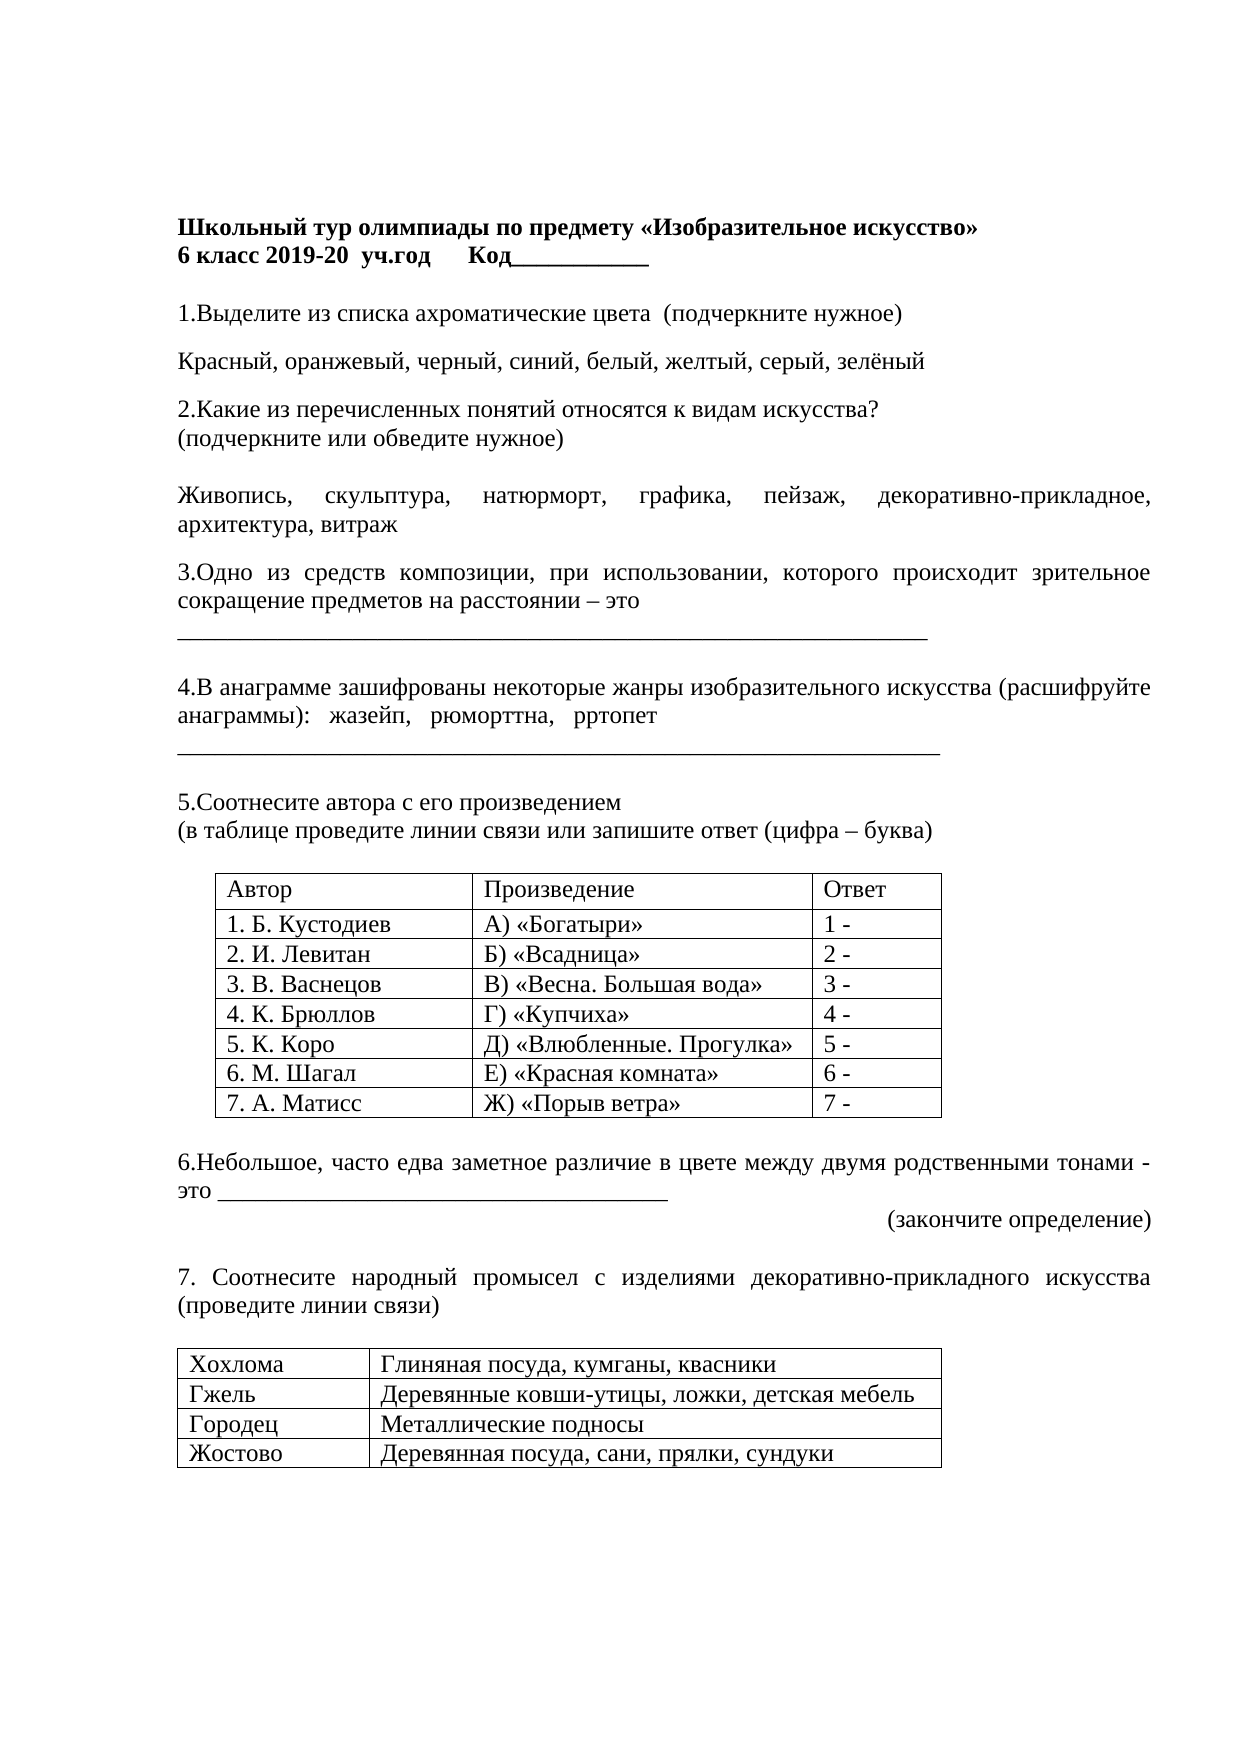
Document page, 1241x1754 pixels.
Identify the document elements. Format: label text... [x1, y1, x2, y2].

table_cell 2 - [813, 939, 941, 968]
table_cell 4. К. Брюллов [216, 999, 472, 1028]
text Школьный тур олимпиады по предмету «Изобразительное искусство» [177, 212, 1152, 241]
table_cell Г) «Купчиха» [473, 999, 812, 1028]
table_cell 1 - [813, 910, 941, 938]
table_cell 3. В. Васнецов [216, 969, 472, 998]
text 7. Соотнесите народный промысел с изделиями декоративно-прикладного искусства (проведите линии связи) [177, 1262, 1152, 1319]
table_cell 1. Б. Кустодиев [216, 910, 472, 938]
table_cell Ж) «Порыв ветра» [473, 1088, 812, 1117]
text 2.Какие из перечисленных понятий относятся к видам искусства? [177, 394, 1152, 423]
text (подчеркните или обведите нужное) [177, 423, 1152, 451]
table_header Хохлома [178, 1349, 369, 1378]
table_cell Б) «Всадница» [473, 939, 812, 968]
table_cell Деревянные ковши-утицы, ложки, детская мебель [370, 1379, 941, 1408]
text 4.В анаграмме зашифрованы некоторые жанры изобразительного искусства (расшифруйте анаграммы): жазейп, рюморттна, рртопет [177, 672, 1152, 729]
table_header Автор [216, 874, 472, 908]
table_header Произведение [473, 874, 812, 908]
table_cell 7 - [813, 1088, 941, 1117]
table_cell Металлические подносы [370, 1409, 941, 1437]
table_cell 4 - [813, 999, 941, 1028]
text 6 класс 2019-20 уч.год Код___________ [177, 241, 1152, 269]
text 1.Выделите из списка ахроматические цвета (подчеркните нужное) [177, 298, 1152, 327]
table_cell Городец [178, 1409, 369, 1437]
table_cell 3 - [813, 969, 941, 998]
text Красный, оранжевый, черный, синий, белый, желтый, серый, зелёный [177, 346, 1152, 375]
table_cell В) «Весна. Большая вода» [473, 969, 812, 998]
table_cell А) «Богатыри» [473, 910, 812, 938]
text 5.Соотнесите автора с его произведением [177, 787, 1152, 816]
table_cell 7. А. Матисс [216, 1088, 472, 1117]
table_cell Деревянная посуда, сани, прялки, сундуки [370, 1439, 941, 1467]
text 3.Одно из средств композиции, при использовании, которого происходит зрительное сокращение предметов на расстоянии – это [177, 557, 1152, 614]
text (закончите определение) [177, 1204, 1152, 1233]
text 6.Небольшое, часто едва заметное различие в цвете между двумя родственными тонами - это ____________________________________ [177, 1147, 1152, 1204]
table_header Глиняная посуда, кумганы, квасники [370, 1349, 941, 1378]
table_header Ответ [813, 874, 941, 908]
text _____________________________________________________________ [177, 729, 1152, 758]
table_cell 6 - [813, 1059, 941, 1087]
table_cell Жостово [178, 1439, 369, 1467]
text ____________________________________________________________ [177, 614, 1152, 643]
table_cell Е) «Красная комната» [473, 1059, 812, 1087]
table_cell 6. М. Шагал [216, 1059, 472, 1087]
table_cell 5. К. Коро [216, 1029, 472, 1057]
text Живопись, скульптура, натюрморт, графика, пейзаж, декоративно-прикладное, архитектура, витраж [177, 480, 1152, 538]
table_cell Д) «Влюбленные. Прогулка» [473, 1029, 812, 1057]
text (в таблице проведите линии связи или запишите ответ (цифра – буква) [177, 816, 1152, 844]
table_cell Гжель [178, 1379, 369, 1408]
table_cell 5 - [813, 1029, 941, 1057]
table_cell 2. И. Левитан [216, 939, 472, 968]
